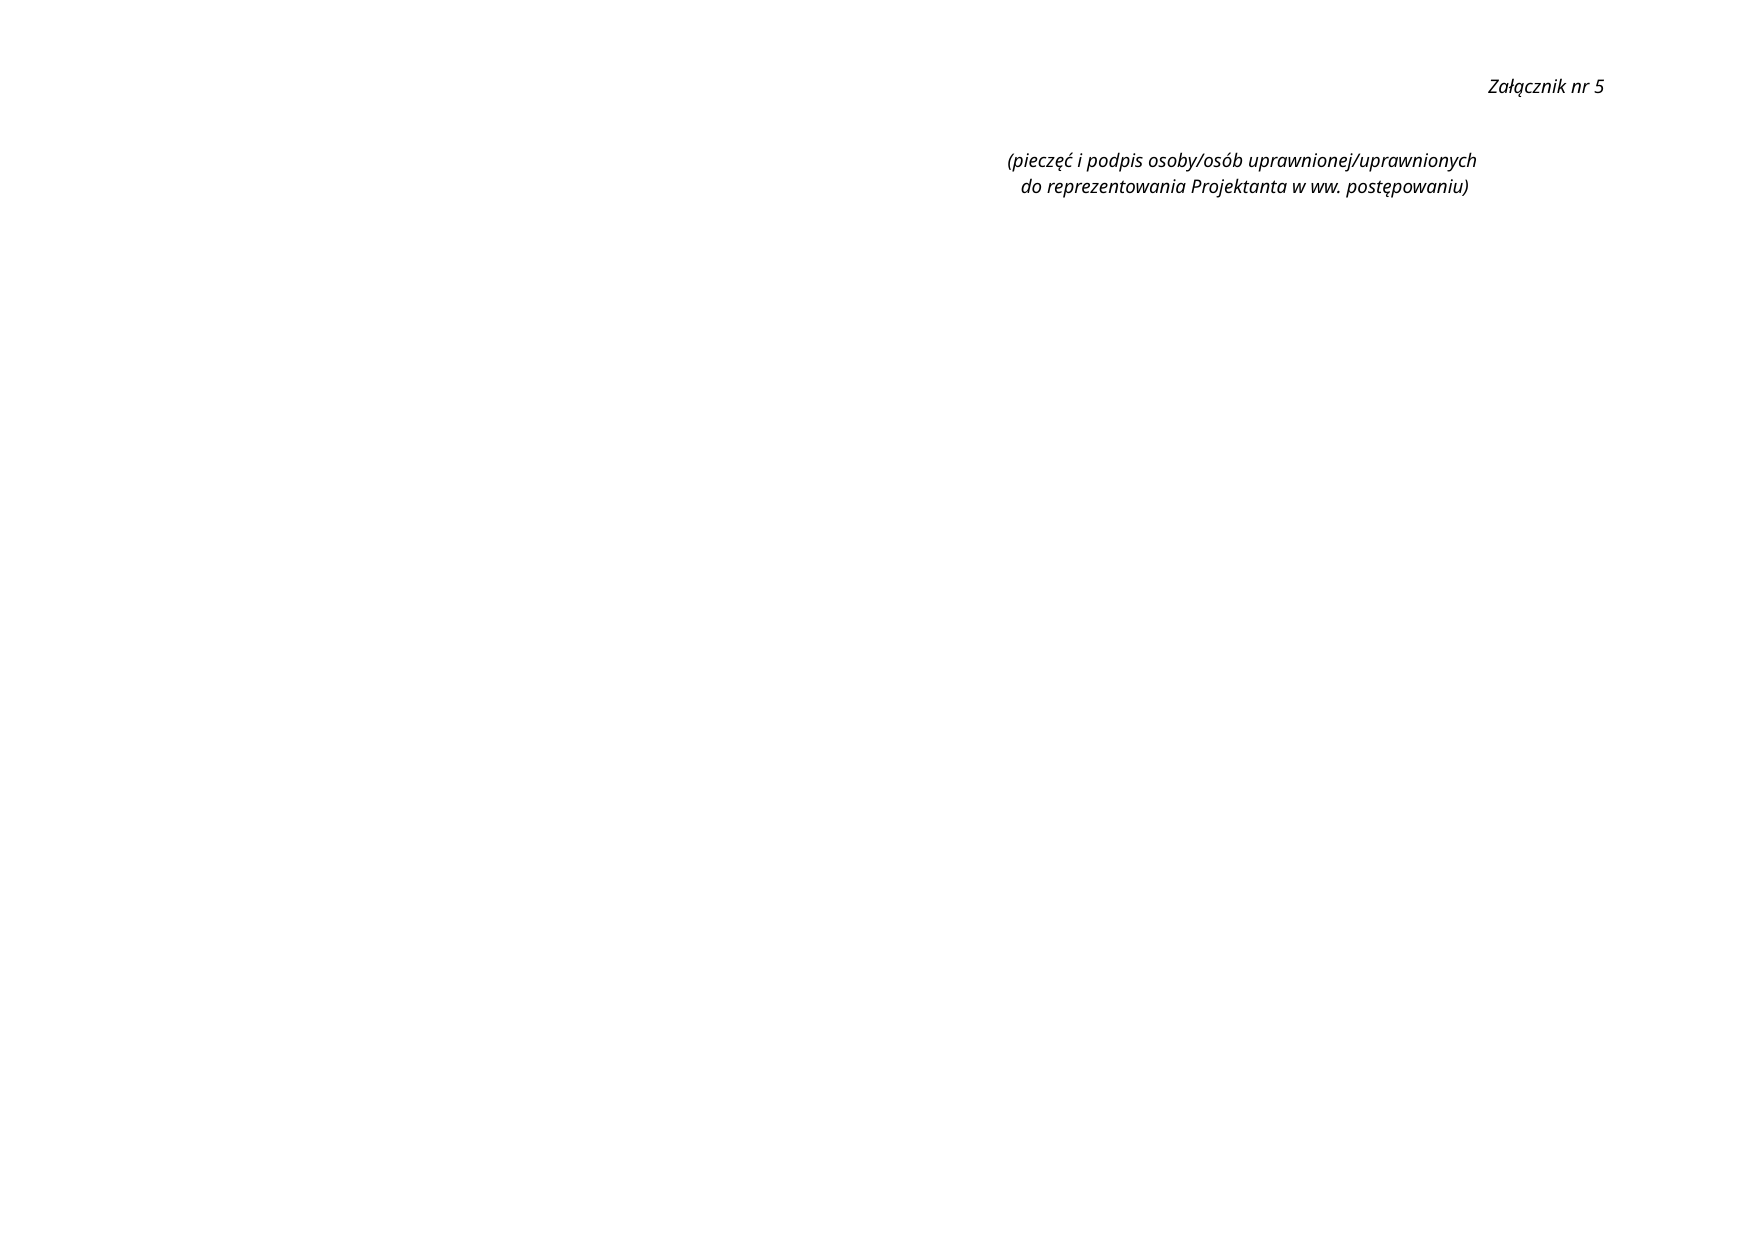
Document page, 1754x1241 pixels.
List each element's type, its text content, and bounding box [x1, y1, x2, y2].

text (pieczęć i podpis osoby/osób uprawnionej/uprawnionych do reprezentowania Projektanta w ww. postępowaniu) [885, 148, 1606, 199]
